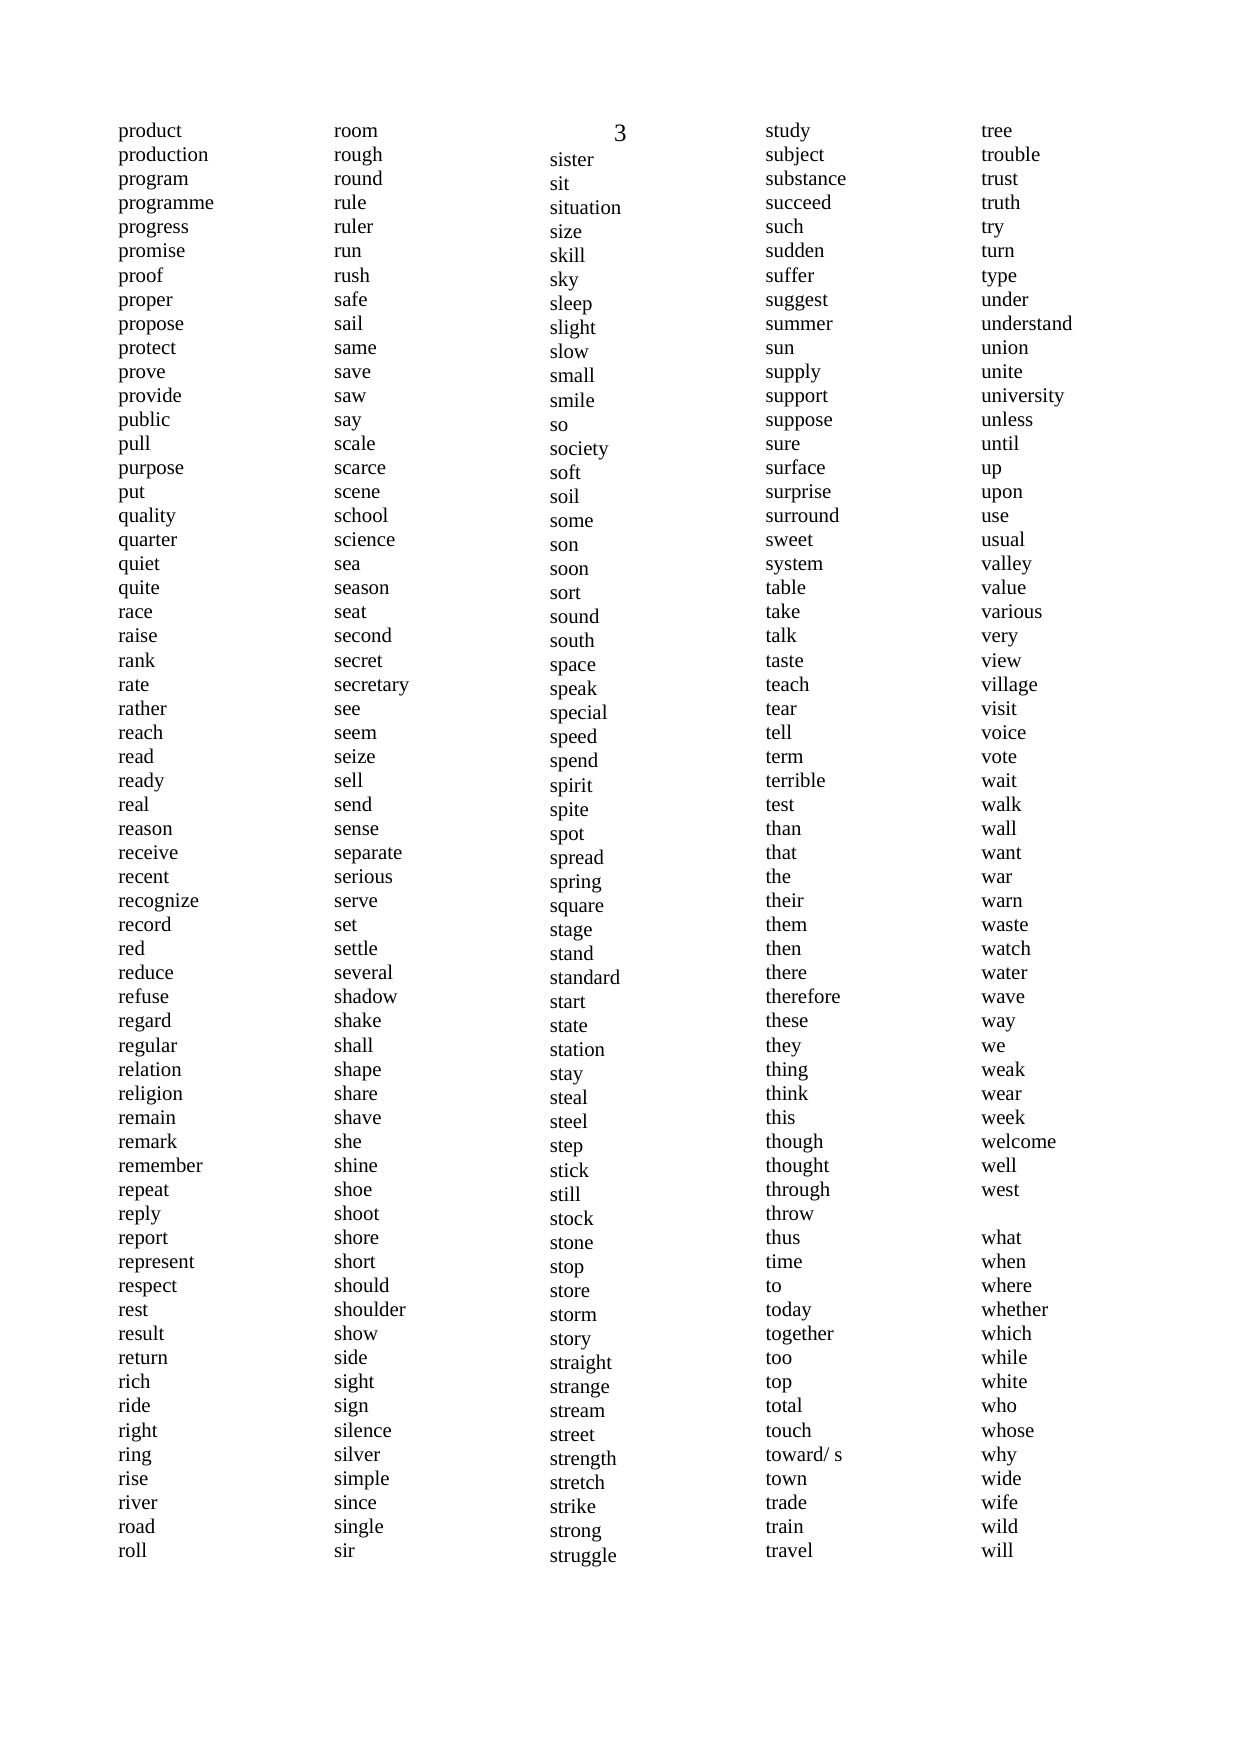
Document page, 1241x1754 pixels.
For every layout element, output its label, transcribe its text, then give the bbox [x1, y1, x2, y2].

text start [549, 989, 690, 1013]
text spite [549, 797, 690, 821]
text progress [118, 214, 259, 238]
text under [981, 287, 1122, 311]
text use [981, 503, 1122, 527]
text summer [765, 311, 906, 335]
text vote [981, 744, 1122, 768]
text watch [981, 936, 1122, 960]
text short [334, 1249, 474, 1273]
text quiet [118, 551, 259, 575]
text spirit [549, 772, 690, 797]
text scale [334, 431, 474, 455]
text sound [549, 604, 690, 628]
text step [549, 1133, 690, 1157]
text stone [549, 1230, 690, 1254]
text sweet [765, 527, 906, 551]
text station [549, 1037, 690, 1061]
text say [334, 407, 474, 431]
text until [981, 431, 1122, 455]
text send [334, 792, 474, 816]
text rule [334, 190, 474, 214]
text support [765, 383, 906, 407]
text simple [334, 1466, 474, 1490]
text will [981, 1538, 1122, 1562]
text there [765, 960, 906, 984]
text time [765, 1249, 906, 1273]
text regular [118, 1032, 259, 1057]
text rise [118, 1466, 259, 1490]
text water [981, 960, 1122, 984]
text respect [118, 1273, 259, 1297]
text rate [118, 672, 259, 696]
text storm [549, 1302, 690, 1326]
text system [765, 551, 906, 575]
text spread [549, 845, 690, 869]
text strange [549, 1374, 690, 1398]
text where [981, 1273, 1122, 1297]
text value [981, 575, 1122, 599]
text receive [118, 840, 259, 864]
text we [981, 1032, 1122, 1057]
text season [334, 575, 474, 599]
text suppose [765, 407, 906, 431]
text upon [981, 479, 1122, 503]
text term [765, 744, 906, 768]
text prove [118, 359, 259, 383]
text side [334, 1345, 474, 1369]
text that [765, 840, 906, 864]
text refuse [118, 984, 259, 1008]
text small [549, 363, 690, 387]
text purpose [118, 455, 259, 479]
text warn [981, 888, 1122, 912]
text suffer [765, 262, 906, 287]
text shoe [334, 1177, 474, 1201]
text surprise [765, 479, 906, 503]
text remember [118, 1153, 259, 1177]
text silence [334, 1417, 474, 1442]
text stream [549, 1398, 690, 1422]
text put [118, 479, 259, 503]
text town [765, 1466, 906, 1490]
text square [549, 893, 690, 917]
text visit [981, 696, 1122, 720]
text ready [118, 768, 259, 792]
text straight [549, 1350, 690, 1374]
text relation [118, 1057, 259, 1081]
text whose [981, 1417, 1122, 1442]
text unless [981, 407, 1122, 431]
text secretary [334, 672, 474, 696]
text read [118, 744, 259, 768]
text promise [118, 238, 259, 262]
text struggle [549, 1542, 690, 1567]
text product [118, 118, 259, 142]
text shore [334, 1225, 474, 1249]
text sail [334, 311, 474, 335]
text tear [765, 696, 906, 720]
text sign [334, 1393, 474, 1417]
text then [765, 936, 906, 960]
text rough [334, 142, 474, 166]
text settle [334, 936, 474, 960]
text regard [118, 1008, 259, 1032]
text such [765, 214, 906, 238]
text safe [334, 287, 474, 311]
text separate [334, 840, 474, 864]
text recent [118, 864, 259, 888]
text think [765, 1081, 906, 1105]
text reason [118, 816, 259, 840]
text represent [118, 1249, 259, 1273]
text ruler [334, 214, 474, 238]
text ride [118, 1393, 259, 1417]
text various [981, 599, 1122, 623]
text reach [118, 720, 259, 744]
text state [549, 1013, 690, 1037]
text these [765, 1008, 906, 1032]
text quite [118, 575, 259, 599]
text table [765, 575, 906, 599]
text same [334, 335, 474, 359]
text son [549, 532, 690, 556]
text science [334, 527, 474, 551]
text room [334, 118, 474, 142]
text trouble [981, 142, 1122, 166]
text sun [765, 335, 906, 359]
text scarce [334, 455, 474, 479]
text red [118, 936, 259, 960]
text sea [334, 551, 474, 575]
text welcome [981, 1129, 1122, 1153]
text succeed [765, 190, 906, 214]
text when [981, 1249, 1122, 1273]
text valley [981, 551, 1122, 575]
text surface [765, 455, 906, 479]
text real [118, 792, 259, 816]
text total [765, 1393, 906, 1417]
text this [765, 1105, 906, 1129]
text understand [981, 311, 1122, 335]
text shake [334, 1008, 474, 1032]
text share [334, 1081, 474, 1105]
text recognize [118, 888, 259, 912]
text want [981, 840, 1122, 864]
text trade [765, 1490, 906, 1514]
text tell [765, 720, 906, 744]
text week [981, 1105, 1122, 1129]
text white [981, 1369, 1122, 1393]
text programme [118, 190, 259, 214]
text taste [765, 647, 906, 672]
text size [549, 219, 690, 243]
text special [549, 700, 690, 724]
text sure [765, 431, 906, 455]
text soft [549, 460, 690, 484]
text several [334, 960, 474, 984]
text shall [334, 1032, 474, 1057]
text standard [549, 965, 690, 989]
text slow [549, 339, 690, 363]
text right [118, 1417, 259, 1442]
text sort [549, 580, 690, 604]
text suggest [765, 287, 906, 311]
text than [765, 816, 906, 840]
text sister [549, 118, 690, 171]
text waste [981, 912, 1122, 936]
text whether [981, 1297, 1122, 1321]
text weak [981, 1057, 1122, 1081]
text rush [334, 262, 474, 287]
text pull [118, 431, 259, 455]
text wear [981, 1081, 1122, 1105]
text saw [334, 383, 474, 407]
text remark [118, 1129, 259, 1153]
text protect [118, 335, 259, 359]
text should [334, 1273, 474, 1297]
text who [981, 1393, 1122, 1417]
text sleep [549, 291, 690, 315]
text thought [765, 1153, 906, 1177]
text voice [981, 720, 1122, 744]
text thus [765, 1225, 906, 1249]
text serve [334, 888, 474, 912]
text seat [334, 599, 474, 623]
text return [118, 1345, 259, 1369]
text still [549, 1182, 690, 1206]
text set [334, 912, 474, 936]
text religion [118, 1081, 259, 1105]
text steal [549, 1085, 690, 1109]
text since [334, 1490, 474, 1514]
text street [549, 1422, 690, 1446]
text together [765, 1321, 906, 1345]
text speed [549, 724, 690, 748]
text rest [118, 1297, 259, 1321]
text too [765, 1345, 906, 1369]
text steel [549, 1109, 690, 1133]
text single [334, 1514, 474, 1538]
text spot [549, 821, 690, 845]
text terrible [765, 768, 906, 792]
text space [549, 652, 690, 676]
text toward/ s [765, 1442, 906, 1466]
text strength [549, 1446, 690, 1470]
text teach [765, 672, 906, 696]
text provide [118, 383, 259, 407]
text raise [118, 623, 259, 647]
text strike [549, 1494, 690, 1518]
text wait [981, 768, 1122, 792]
text wave [981, 984, 1122, 1008]
text try [981, 214, 1122, 238]
text village [981, 672, 1122, 696]
text slight [549, 315, 690, 339]
text sell [334, 768, 474, 792]
text train [765, 1514, 906, 1538]
text sky [549, 267, 690, 291]
text society [549, 436, 690, 460]
text production [118, 142, 259, 166]
text type [981, 262, 1122, 287]
text record [118, 912, 259, 936]
text tree [981, 118, 1122, 142]
text stand [549, 941, 690, 965]
text supply [765, 359, 906, 383]
text to [765, 1273, 906, 1297]
text reduce [118, 960, 259, 984]
text south [549, 628, 690, 652]
text some [549, 508, 690, 532]
text though [765, 1129, 906, 1153]
text trust [981, 166, 1122, 190]
text well [981, 1153, 1122, 1177]
text up [981, 455, 1122, 479]
text shadow [334, 984, 474, 1008]
text sense [334, 816, 474, 840]
text reply [118, 1201, 259, 1225]
text skill [549, 243, 690, 267]
text spend [549, 748, 690, 772]
text why [981, 1442, 1122, 1466]
text turn [981, 238, 1122, 262]
text union [981, 335, 1122, 359]
text sight [334, 1369, 474, 1393]
text secret [334, 647, 474, 672]
text she [334, 1129, 474, 1153]
text save [334, 359, 474, 383]
text shave [334, 1105, 474, 1129]
text rank [118, 647, 259, 672]
text unite [981, 359, 1122, 383]
text speak [549, 676, 690, 700]
text top [765, 1369, 906, 1393]
text them [765, 912, 906, 936]
text situation [549, 195, 690, 219]
text touch [765, 1417, 906, 1442]
text spring [549, 869, 690, 893]
text sudden [765, 238, 906, 262]
text race [118, 599, 259, 623]
text remain [118, 1105, 259, 1129]
text result [118, 1321, 259, 1345]
text travel [765, 1538, 906, 1562]
text truth [981, 190, 1122, 214]
text thing [765, 1057, 906, 1081]
text very [981, 623, 1122, 647]
text sir [334, 1538, 474, 1562]
text stop [549, 1254, 690, 1278]
text round [334, 166, 474, 190]
text second [334, 623, 474, 647]
text soon [549, 556, 690, 580]
text what [981, 1225, 1122, 1249]
text substance [765, 166, 906, 190]
text walk [981, 792, 1122, 816]
text rich [118, 1369, 259, 1393]
text west [981, 1177, 1122, 1201]
text ring [118, 1442, 259, 1466]
text program [118, 166, 259, 190]
text wife [981, 1490, 1122, 1514]
text view [981, 647, 1122, 672]
text take [765, 599, 906, 623]
text throw [765, 1201, 906, 1225]
text university [981, 383, 1122, 407]
text stretch [549, 1470, 690, 1494]
text rather [118, 696, 259, 720]
text the [765, 864, 906, 888]
text shape [334, 1057, 474, 1081]
text which [981, 1321, 1122, 1345]
text through [765, 1177, 906, 1201]
text roll [118, 1538, 259, 1562]
text scene [334, 479, 474, 503]
text way [981, 1008, 1122, 1032]
text talk [765, 623, 906, 647]
text see [334, 696, 474, 720]
text so [549, 412, 690, 436]
text quarter [118, 527, 259, 551]
text today [765, 1297, 906, 1321]
text propose [118, 311, 259, 335]
text wide [981, 1466, 1122, 1490]
text test [765, 792, 906, 816]
text road [118, 1514, 259, 1538]
text strong [549, 1518, 690, 1542]
text stay [549, 1061, 690, 1085]
text therefore [765, 984, 906, 1008]
text sit [549, 171, 690, 195]
text war [981, 864, 1122, 888]
text while [981, 1345, 1122, 1369]
text seize [334, 744, 474, 768]
text public [118, 407, 259, 431]
text run [334, 238, 474, 262]
text proper [118, 287, 259, 311]
text repeat [118, 1177, 259, 1201]
text shoulder [334, 1297, 474, 1321]
text story [549, 1326, 690, 1350]
text proof [118, 262, 259, 287]
text smile [549, 387, 690, 412]
text report [118, 1225, 259, 1249]
text serious [334, 864, 474, 888]
text subject [765, 142, 906, 166]
text school [334, 503, 474, 527]
text their [765, 888, 906, 912]
text study [765, 118, 906, 142]
text wall [981, 816, 1122, 840]
text quality [118, 503, 259, 527]
text show [334, 1321, 474, 1345]
text store [549, 1278, 690, 1302]
text river [118, 1490, 259, 1514]
text usual [981, 527, 1122, 551]
text seem [334, 720, 474, 744]
text silver [334, 1442, 474, 1466]
text stick [549, 1157, 690, 1182]
text surround [765, 503, 906, 527]
text they [765, 1032, 906, 1057]
text wild [981, 1514, 1122, 1538]
text shoot [334, 1201, 474, 1225]
text soil [549, 484, 690, 508]
text stage [549, 917, 690, 941]
text shine [334, 1153, 474, 1177]
text stock [549, 1206, 690, 1230]
